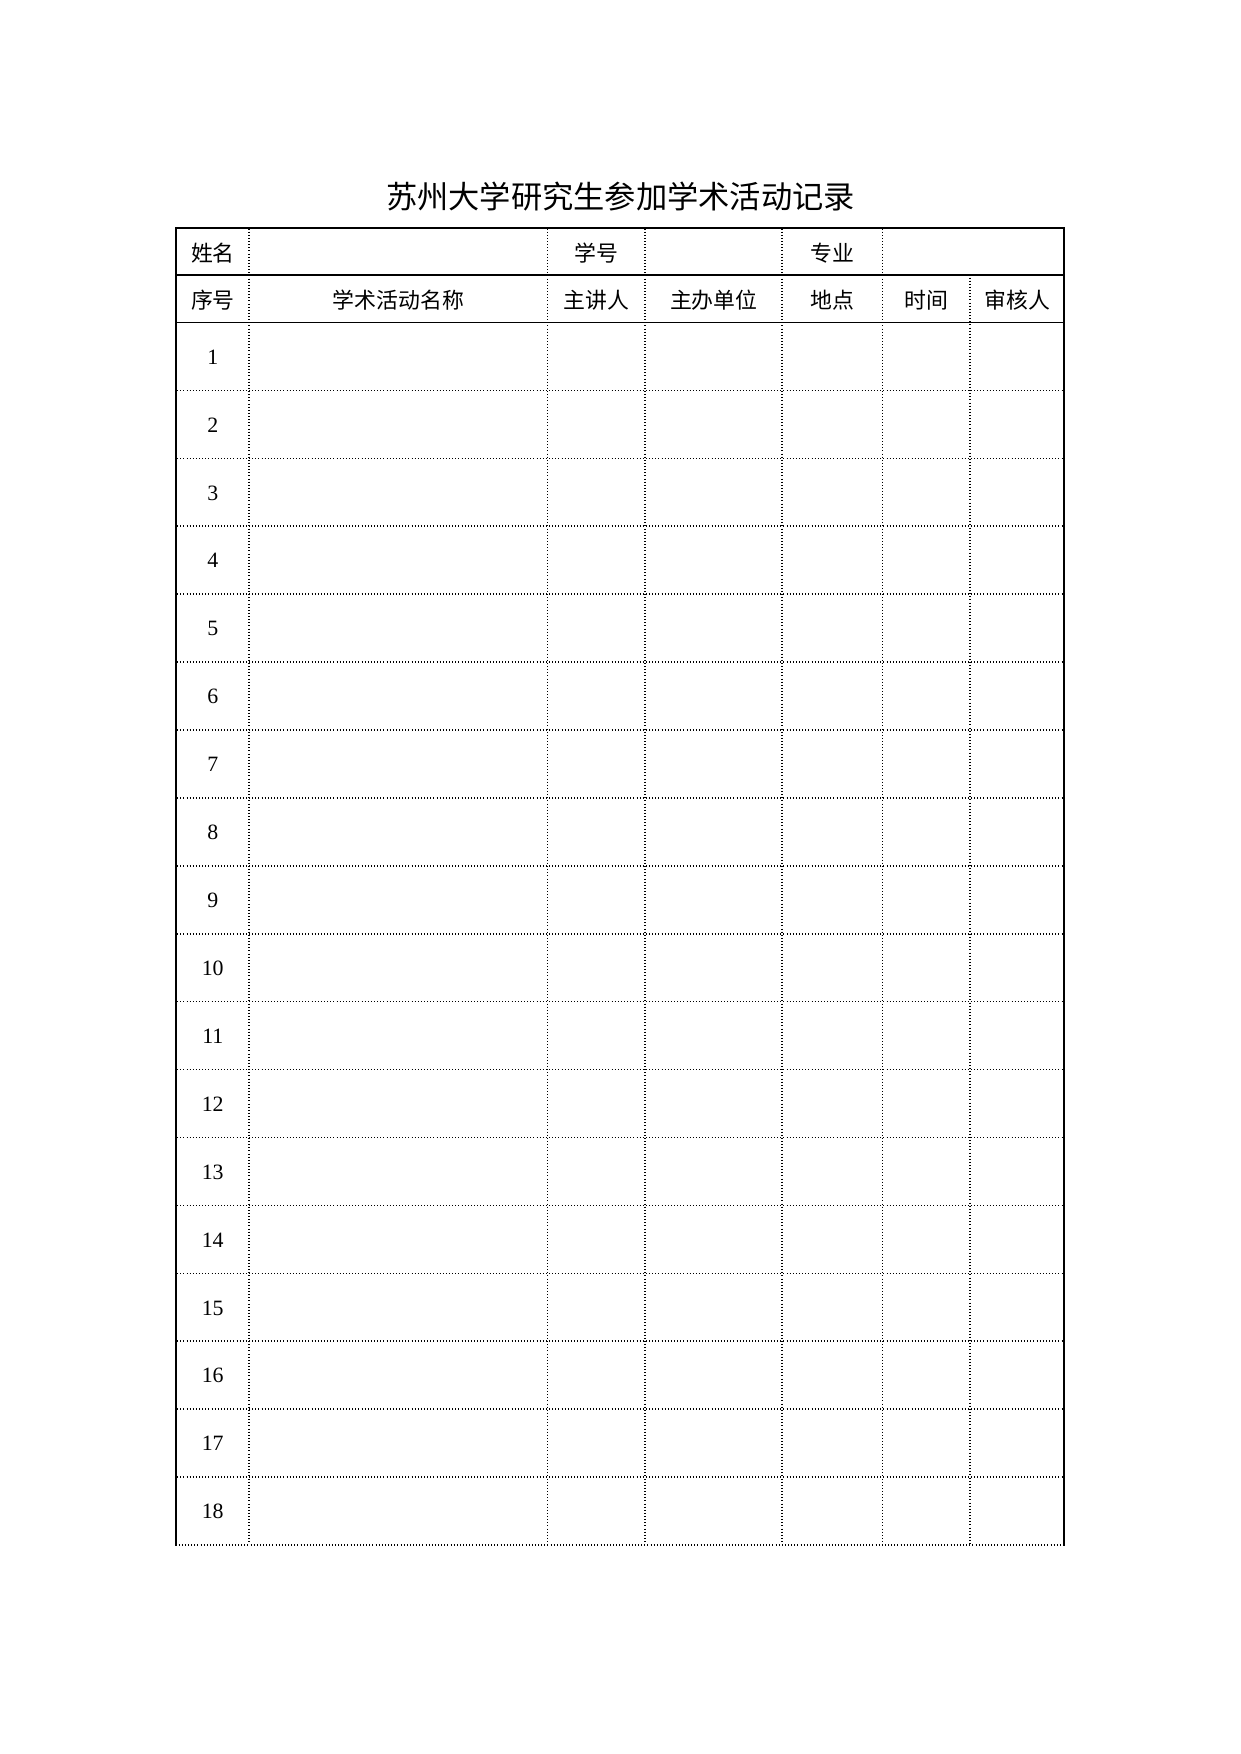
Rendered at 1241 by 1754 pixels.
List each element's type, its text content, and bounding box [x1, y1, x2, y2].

table_cell 1 [177, 323, 249, 389]
table_cell [782, 1273, 882, 1340]
table_cell [548, 1069, 645, 1137]
table_cell [970, 1340, 1063, 1408]
table_cell 8 [177, 797, 249, 865]
table_cell 审核人 [970, 276, 1063, 322]
table_cell [548, 1408, 645, 1476]
table_cell 14 [177, 1205, 249, 1272]
table_cell [883, 661, 970, 729]
table_header [645, 229, 782, 274]
table_cell [883, 933, 970, 1001]
table_cell [883, 458, 970, 525]
table_cell 17 [177, 1408, 249, 1476]
table_cell [883, 1408, 970, 1476]
table_cell [645, 1069, 782, 1137]
table_cell [548, 729, 645, 797]
table_cell [970, 323, 1063, 389]
table_cell [548, 593, 645, 661]
table_cell [883, 1476, 970, 1544]
table_cell [249, 1001, 547, 1069]
table_cell [782, 390, 882, 457]
table_cell [782, 1340, 882, 1408]
table_cell [782, 661, 882, 729]
table_cell [645, 323, 782, 389]
table_cell [782, 525, 882, 593]
table_cell [970, 729, 1063, 797]
table_cell [645, 933, 782, 1001]
table_cell [970, 390, 1063, 457]
table_cell [782, 1476, 882, 1544]
table_cell [883, 1205, 970, 1272]
table_cell [883, 390, 970, 457]
table_cell [883, 797, 970, 865]
table_cell [782, 1205, 882, 1272]
table_cell [548, 1476, 645, 1544]
table_cell [970, 1273, 1063, 1340]
table_cell [249, 593, 547, 661]
table_cell [249, 390, 547, 457]
table_cell [548, 525, 645, 593]
table_cell [782, 797, 882, 865]
table_cell [883, 1069, 970, 1137]
table_cell [548, 1001, 645, 1069]
table_cell 序号 [177, 276, 249, 322]
table_cell [645, 661, 782, 729]
table_cell [970, 1069, 1063, 1137]
table_cell 12 [177, 1069, 249, 1137]
table_cell [548, 797, 645, 865]
table_cell [249, 1137, 547, 1204]
table_cell [970, 1001, 1063, 1069]
table_cell 2 [177, 390, 249, 457]
table_cell [883, 323, 970, 389]
table_cell [249, 323, 547, 389]
table_cell [548, 458, 645, 525]
table_cell [249, 1273, 547, 1340]
table_cell [883, 525, 970, 593]
table_cell [883, 593, 970, 661]
table_cell [970, 661, 1063, 729]
table_cell [548, 1273, 645, 1340]
table_cell [645, 458, 782, 525]
table_cell 10 [177, 933, 249, 1001]
table_cell [548, 1340, 645, 1408]
table_cell [645, 1001, 782, 1069]
table_cell [782, 1408, 882, 1476]
table_cell [645, 390, 782, 457]
table_cell [645, 593, 782, 661]
table_cell [782, 865, 882, 933]
table_cell [883, 865, 970, 933]
table_cell [249, 933, 547, 1001]
table_cell 9 [177, 865, 249, 933]
table_cell [249, 1340, 547, 1408]
table_cell [970, 593, 1063, 661]
table_cell [249, 525, 547, 593]
table_cell [970, 1408, 1063, 1476]
table_cell [782, 933, 882, 1001]
table_cell [249, 865, 547, 933]
table_cell [645, 525, 782, 593]
table_cell [970, 933, 1063, 1001]
table_header 姓名 [177, 229, 249, 274]
table_cell [249, 1205, 547, 1272]
table_cell 主讲人 [548, 276, 645, 322]
table_cell [782, 458, 882, 525]
table_cell 16 [177, 1340, 249, 1408]
table_cell 地点 [782, 276, 882, 322]
table_cell 5 [177, 593, 249, 661]
table_cell [883, 1340, 970, 1408]
table_header 专业 [782, 229, 882, 274]
table_cell [970, 865, 1063, 933]
text 苏州大学研究生参加学术活动记录 [187, 162, 1053, 227]
table_cell 6 [177, 661, 249, 729]
table_cell [645, 865, 782, 933]
table_cell [548, 1205, 645, 1272]
table_cell [645, 797, 782, 865]
table_cell [782, 1069, 882, 1137]
table_cell 4 [177, 525, 249, 593]
table_cell [645, 1137, 782, 1204]
table_header [883, 229, 1063, 274]
table_cell 15 [177, 1273, 249, 1340]
table_cell 18 [177, 1476, 249, 1544]
table_cell 3 [177, 458, 249, 525]
table_cell [782, 1137, 882, 1204]
table_cell [249, 797, 547, 865]
table_cell [645, 1476, 782, 1544]
table_cell [782, 593, 882, 661]
table_cell [249, 729, 547, 797]
table_cell [249, 1408, 547, 1476]
table_cell [249, 458, 547, 525]
table_header 学号 [548, 229, 645, 274]
table_cell [249, 1476, 547, 1544]
table_cell [883, 1137, 970, 1204]
table_cell [970, 1137, 1063, 1204]
table_cell [883, 1001, 970, 1069]
table_cell [782, 1001, 882, 1069]
table_cell [249, 1069, 547, 1137]
table_cell 学术活动名称 [249, 276, 547, 322]
table_cell 11 [177, 1001, 249, 1069]
table_header [249, 229, 547, 274]
table_cell [970, 1476, 1063, 1544]
table_cell [645, 1340, 782, 1408]
table_cell [548, 323, 645, 389]
table_cell 时间 [883, 276, 970, 322]
table_cell [645, 1273, 782, 1340]
table_cell [970, 458, 1063, 525]
table_cell [970, 1205, 1063, 1272]
table_cell [548, 865, 645, 933]
table_cell [782, 729, 882, 797]
table_cell 7 [177, 729, 249, 797]
table_cell [645, 1205, 782, 1272]
table_cell [970, 797, 1063, 865]
table_cell [970, 525, 1063, 593]
table_cell [782, 323, 882, 389]
table_cell [548, 661, 645, 729]
table_cell 13 [177, 1137, 249, 1204]
table_cell [883, 729, 970, 797]
table_cell [249, 661, 547, 729]
table_cell [548, 390, 645, 457]
table_cell [548, 933, 645, 1001]
table_cell [645, 1408, 782, 1476]
table_cell 主办单位 [645, 276, 782, 322]
table_cell [645, 729, 782, 797]
table_cell [883, 1273, 970, 1340]
table_cell [548, 1137, 645, 1204]
